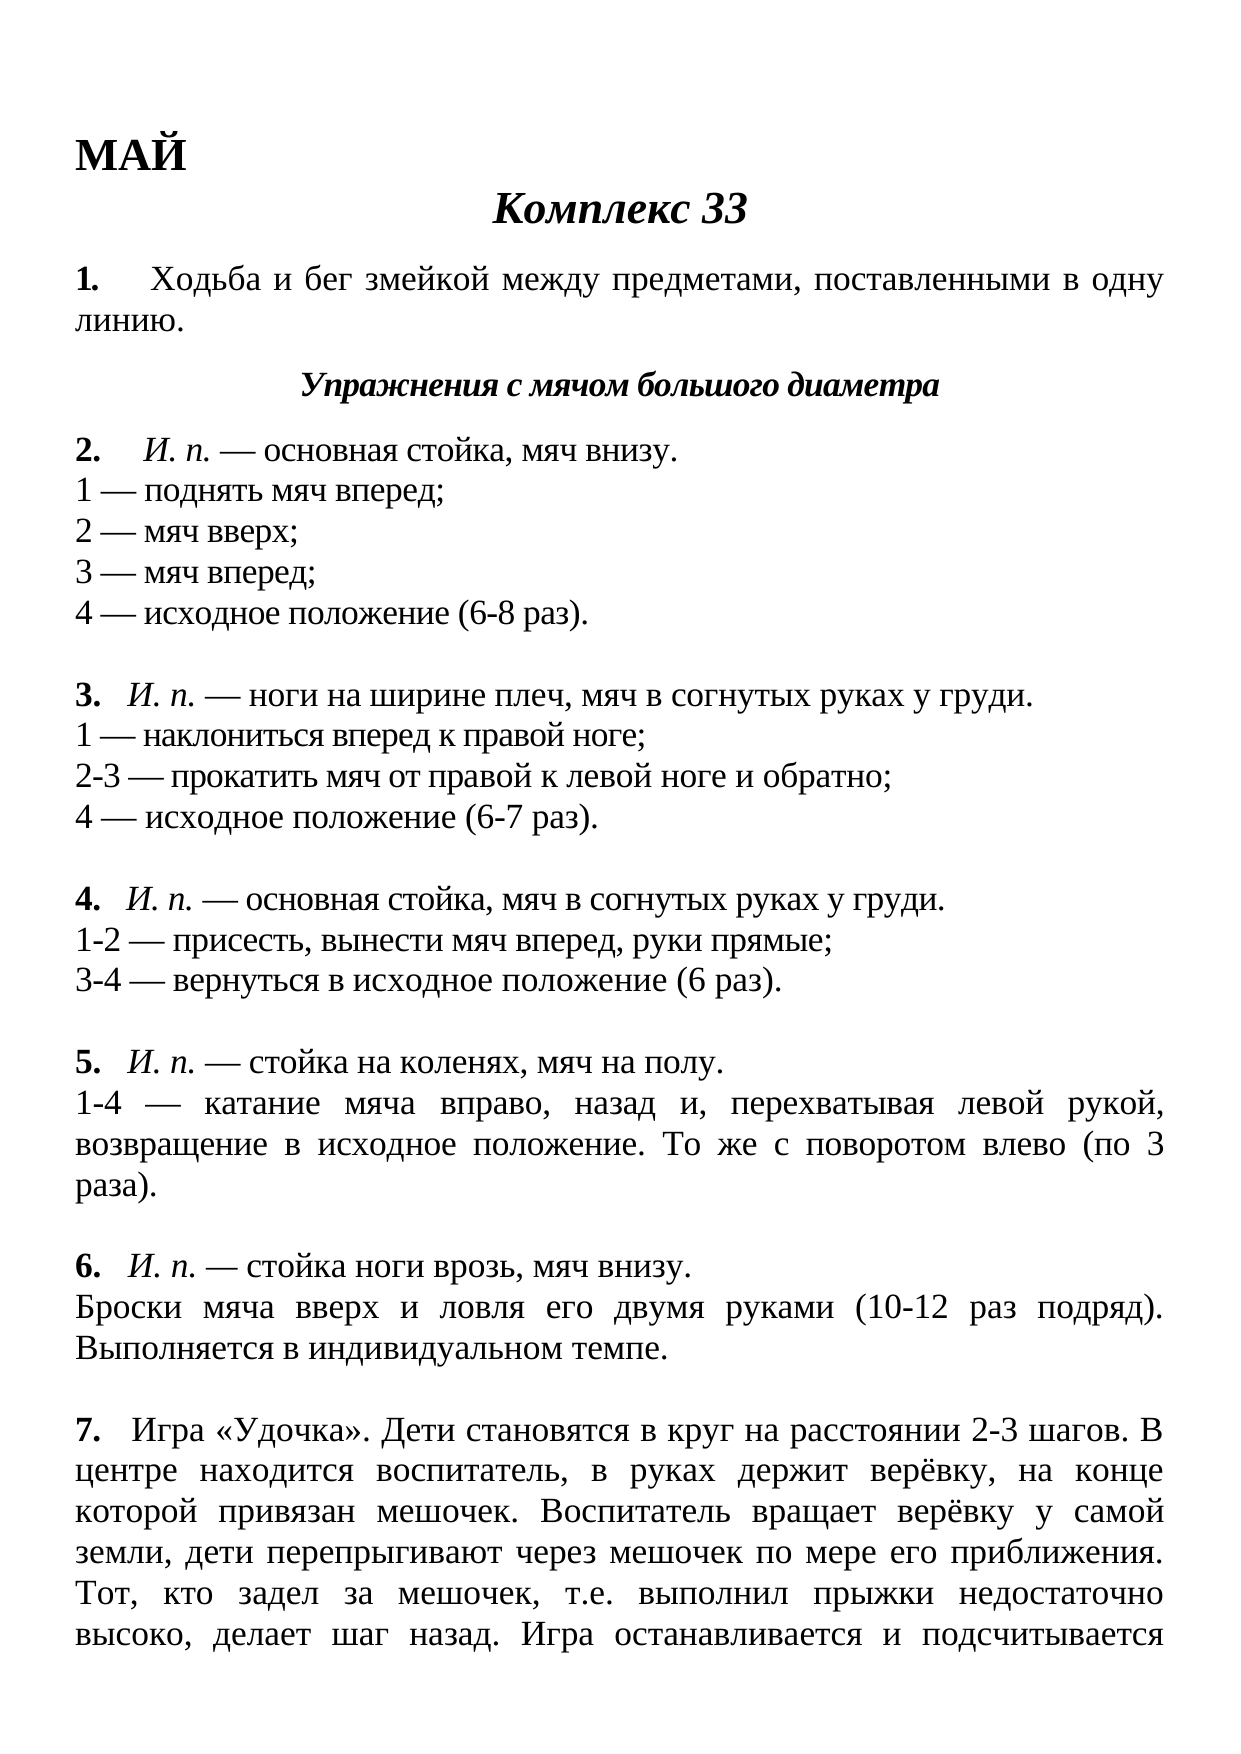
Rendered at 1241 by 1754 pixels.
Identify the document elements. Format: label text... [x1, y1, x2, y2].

text 4. И. п. — основная стойка, мяч в согнутых руках у груди. [75, 877, 1165, 918]
text 3 — мяч вперед; [75, 550, 1165, 591]
text 1 — наклониться вперед к правой ноге; [75, 714, 1165, 754]
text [75, 1408, 1165, 1653]
text 6. И. п. — стойка ноги врозь, мяч внизу. [75, 1244, 1165, 1285]
text 3-4 — вернуться в исходное положение (6 раз). [75, 959, 1165, 999]
text 4 — исходное положение (6-8 раз). [75, 591, 1165, 632]
text 1 — поднять мяч вперед; [75, 469, 1165, 509]
text 2 — мяч вверх; [75, 509, 1165, 550]
text 1. Ходьба и бег змейкой между предметами, поставленными в одну линию. [75, 257, 1165, 339]
text 4 — исходное положение (6-7 раз). [75, 795, 1165, 836]
text 1-4 — катание мяча вправо, назад и, перехватывая левой рукой, возвращение в исходное положение. То же с поворотом влево (по 3 раза). [75, 1081, 1165, 1204]
text МАЙ [75, 128, 1165, 180]
text Броски мяча вверх и ловля его двумя руками (10-12 раз подряд). Выполняется в индивидуальном темпе. [75, 1285, 1165, 1367]
text 2. И. п. — основная стойка, мяч внизу. [75, 428, 1165, 469]
text 5. И. п. — стойка на коленях, мяч на полу. [75, 1040, 1165, 1081]
text Упражнения с мячом большого диаметра [75, 363, 1165, 404]
text 2-3 — прокатить мяч от правой к левой ноге и обратно; [75, 754, 1165, 795]
text 1-2 — присесть, вынести мяч вперед, руки прямые; [75, 918, 1165, 959]
text 3. И. п. — ноги на ширине плеч, мяч в согнутых руках у груди. [75, 673, 1165, 714]
text Комплекс 33 [75, 180, 1165, 233]
